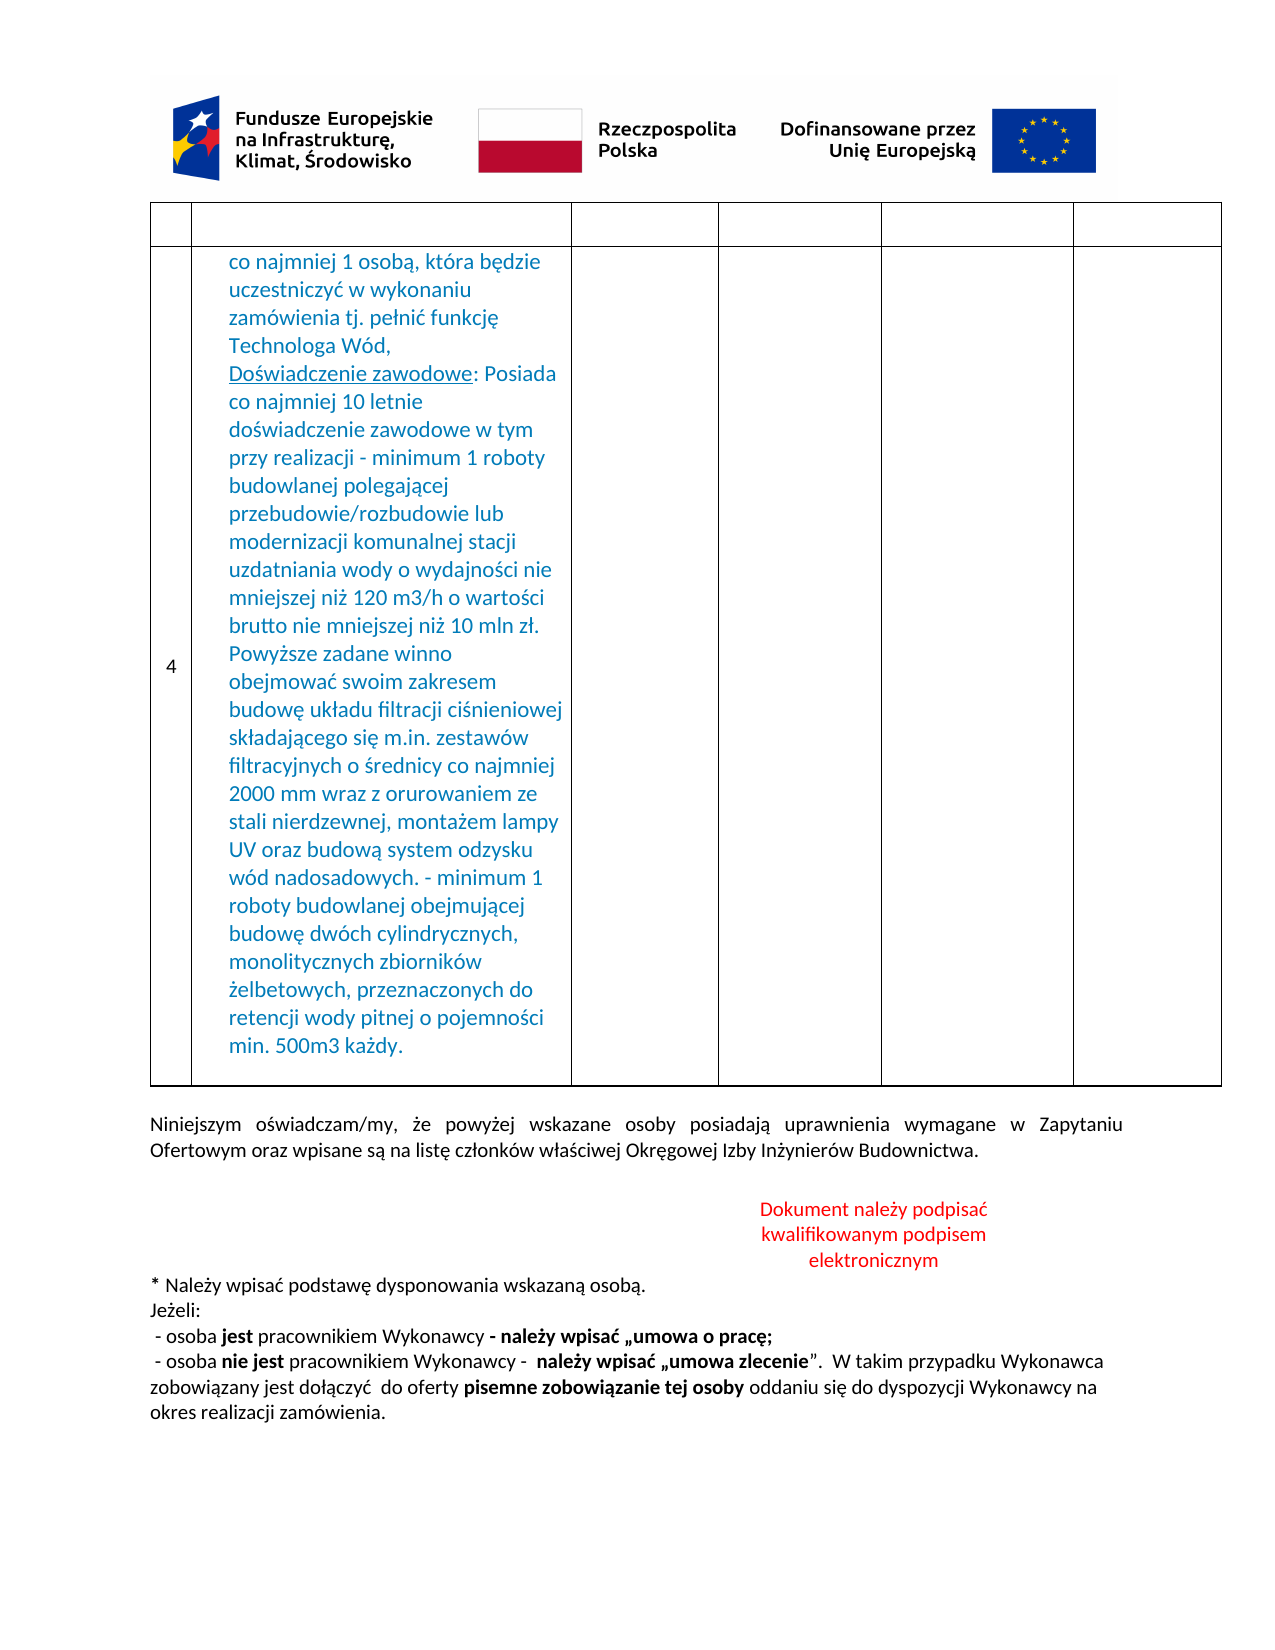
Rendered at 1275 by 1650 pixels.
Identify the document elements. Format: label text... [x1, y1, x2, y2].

text kwalifikowanym podpisem [605, 1221, 1125, 1247]
table_cell 3 [151, 203, 191, 246]
table_cell [719, 247, 881, 1085]
text - osoba jest pracownikiem Wykonawcy - należy wpisać „umowa o pracę; [150, 1323, 1125, 1348]
table_cell 4 [151, 247, 191, 1085]
table_cell [1074, 203, 1221, 246]
table_cell [719, 203, 881, 246]
table_cell co najmniej 1 osobą, która będzie uczestniczyć w wykonaniu zamówienia tj. pełnić funkcję Technologa Wód, Doświadczenie zawodowe: Posiada co najmniej 10 letnie doświadczenie zawodowe w tym przy realizacji - minimum 1 roboty budowlanej polegającej przebudowie/rozbudowie lub modernizacji komunalnej stacji uzdatniania wody o wydajności nie mniejszej niż 120 m3/h o wartości brutto nie mniejszej niż 10 mln zł. Powyższe zadane winno obejmować swoim zakresem budowę układu filtracji ciśnieniowej składającego się m.in. zestawów filtracyjnych o średnicy co najmniej 2000 mm wraz z orurowaniem ze stali nierdzewnej, montażem lampy UV oraz budową system odzysku wód nadosadowych. - minimum 1 roboty budowlanej obejmującej budowę dwóch cylindrycznych, monolitycznych zbiorników żelbetowych, przeznaczonych do retencji wody pitnej o pojemności min. 500m3 każdy. [192, 247, 571, 1085]
text Dokument należy podpisać [605, 1196, 1125, 1221]
text Niniejszym oświadczam/my, że powyżej wskazane osoby posiadają uprawnienia wymagane w Zapytaniu Ofertowym oraz wpisane są na listę członków właściwej Okręgowej Izby Inżynierów Budownictwa. [150, 1111, 1125, 1162]
text * Należy wpisać podstawę dysponowania wskazaną osobą. [150, 1272, 1125, 1298]
text elektronicznym [605, 1247, 1125, 1272]
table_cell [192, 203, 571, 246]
table_cell [882, 247, 1073, 1085]
table_cell [572, 247, 718, 1085]
text - osoba nie jest pracownikiem Wykonawcy - należy wpisać „umowa zlecenie”. W takim przypadku Wykonawca zobowiązany jest dołączyć do oferty pisemne zobowiązanie tej osoby oddaniu się do dyspozycji Wykonawcy na okres realizacji zamówienia. [150, 1348, 1125, 1425]
text Jeżeli: [150, 1298, 1125, 1323]
table_cell [572, 203, 718, 246]
picture [150, 75, 1119, 202]
table_cell [1074, 247, 1221, 1085]
table_cell [882, 203, 1073, 246]
